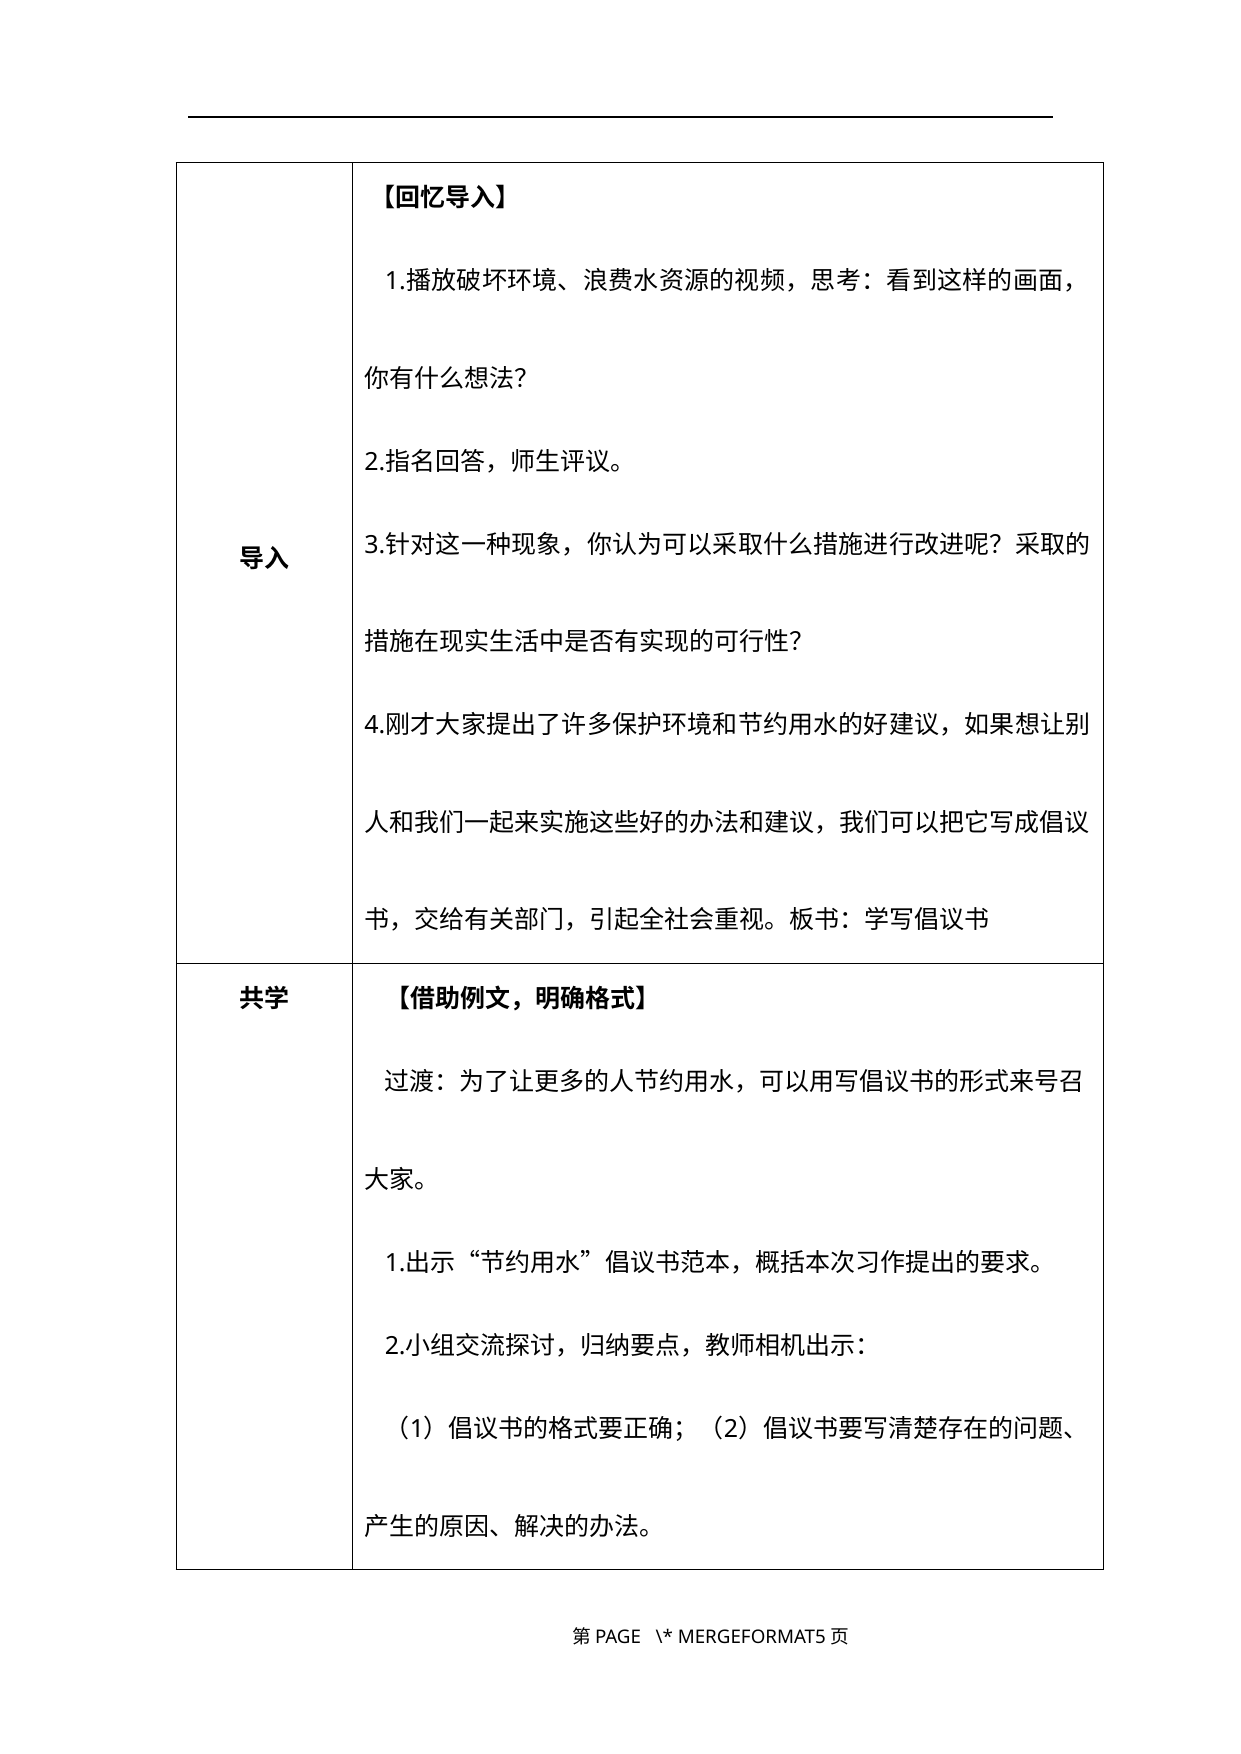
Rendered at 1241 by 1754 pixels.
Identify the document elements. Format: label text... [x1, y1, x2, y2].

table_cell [353, 964, 1103, 1569]
table_cell 【回忆导入】 1.播放破坏环境、浪费水资源的视频，思考：看到这样的画面，你有什么想法？ 2.指名回答，师生评议。 3.针对这一种现象，你认为可以采取什么措施进行改进呢？采取的措施在现实生活中是否有实现的可行性？ 4.刚才大家提出了许多保护环境和节约用水的好建议，如果想让别人和我们一起来实施这些好的办法和建议，我们可以把它写成倡议书，交给有关部门，引起全社会重视。板书：学写倡议书 [353, 163, 1103, 963]
table_cell 共学 [177, 964, 352, 1569]
table_cell 导入 [177, 163, 352, 963]
